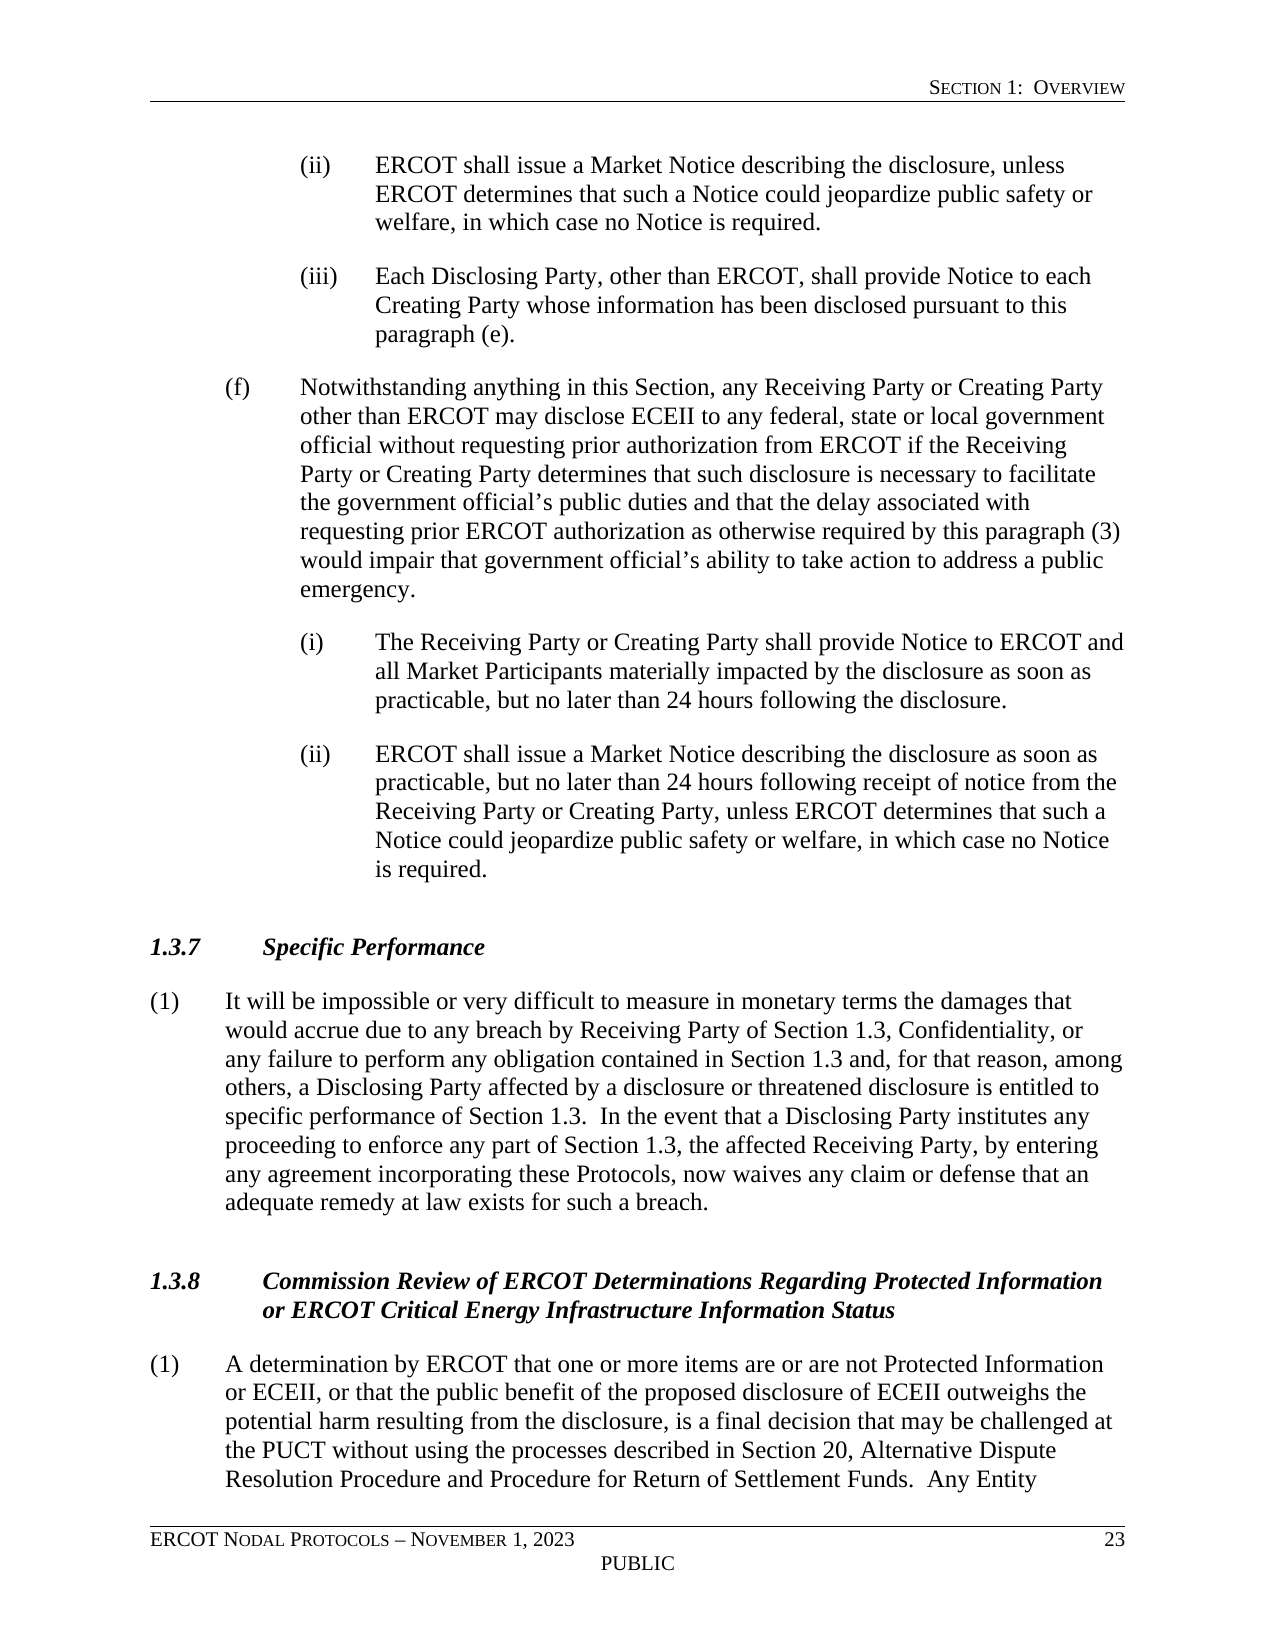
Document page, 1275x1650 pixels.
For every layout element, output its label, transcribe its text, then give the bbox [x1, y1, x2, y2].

list (i) The Receiving Party or Creating Party shall provide Notice to ERCOT and all Market Participants materially impacted by the disclosure as soon as practicable, but no later than 24 hours following the disclosure. [300, 627, 1125, 714]
list (iii) Each Disclosing Party, other than ERCOT, shall provide Notice to each Creating Party whose information has been disclosed pursuant to this paragraph (e). [300, 261, 1125, 347]
text 1.3.8 Commission Review of ERCOT Determinations Regarding Protected Information or ERCOT Critical Energy Infrastructure Information Status [150, 1266, 1125, 1324]
list (f) Notwithstanding anything in this Section, any Receiving Party or Creating Party other than ERCOT may disclose ECEII to any federal, state or local government official without requesting prior authorization from ERCOT if the Receiving Party or Creating Party determines that such disclosure is necessary to facilitate the government official’s public duties and that the delay associated with requesting prior ERCOT authorization as otherwise required by this paragraph (3) would impair that government official’s ability to take action to address a public emergency. [225, 372, 1125, 602]
text (1) It will be impossible or very difficult to measure in monetary terms the damages that would accrue due to any breach by Receiving Party of Section 1.3, Confidentiality, or any failure to perform any obligation contained in Section 1.3 and, for that reason, among others, a Disclosing Party affected by a disclosure or threatened disclosure is entitled to specific performance of Section 1.3. In the event that a Disclosing Party institutes any proceeding to enforce any part of Section 1.3, the affected Receiving Party, by entering any agreement incorporating these Protocols, now waives any claim or defense that an adequate remedy at law exists for such a breach. [150, 986, 1125, 1216]
text 1.3.7 Specific Performance [150, 932, 1125, 961]
list (ii) ERCOT shall issue a Market Notice describing the disclosure, unless ERCOT determines that such a Notice could jeopardize public safety or welfare, in which case no Notice is required. [300, 150, 1125, 236]
list (ii) ERCOT shall issue a Market Notice describing the disclosure as soon as practicable, but no later than 24 hours following receipt of notice from the Receiving Party or Creating Party, unless ERCOT determines that such a Notice could jeopardize public safety or welfare, in which case no Notice is required. [300, 739, 1125, 882]
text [150, 1349, 1125, 1492]
